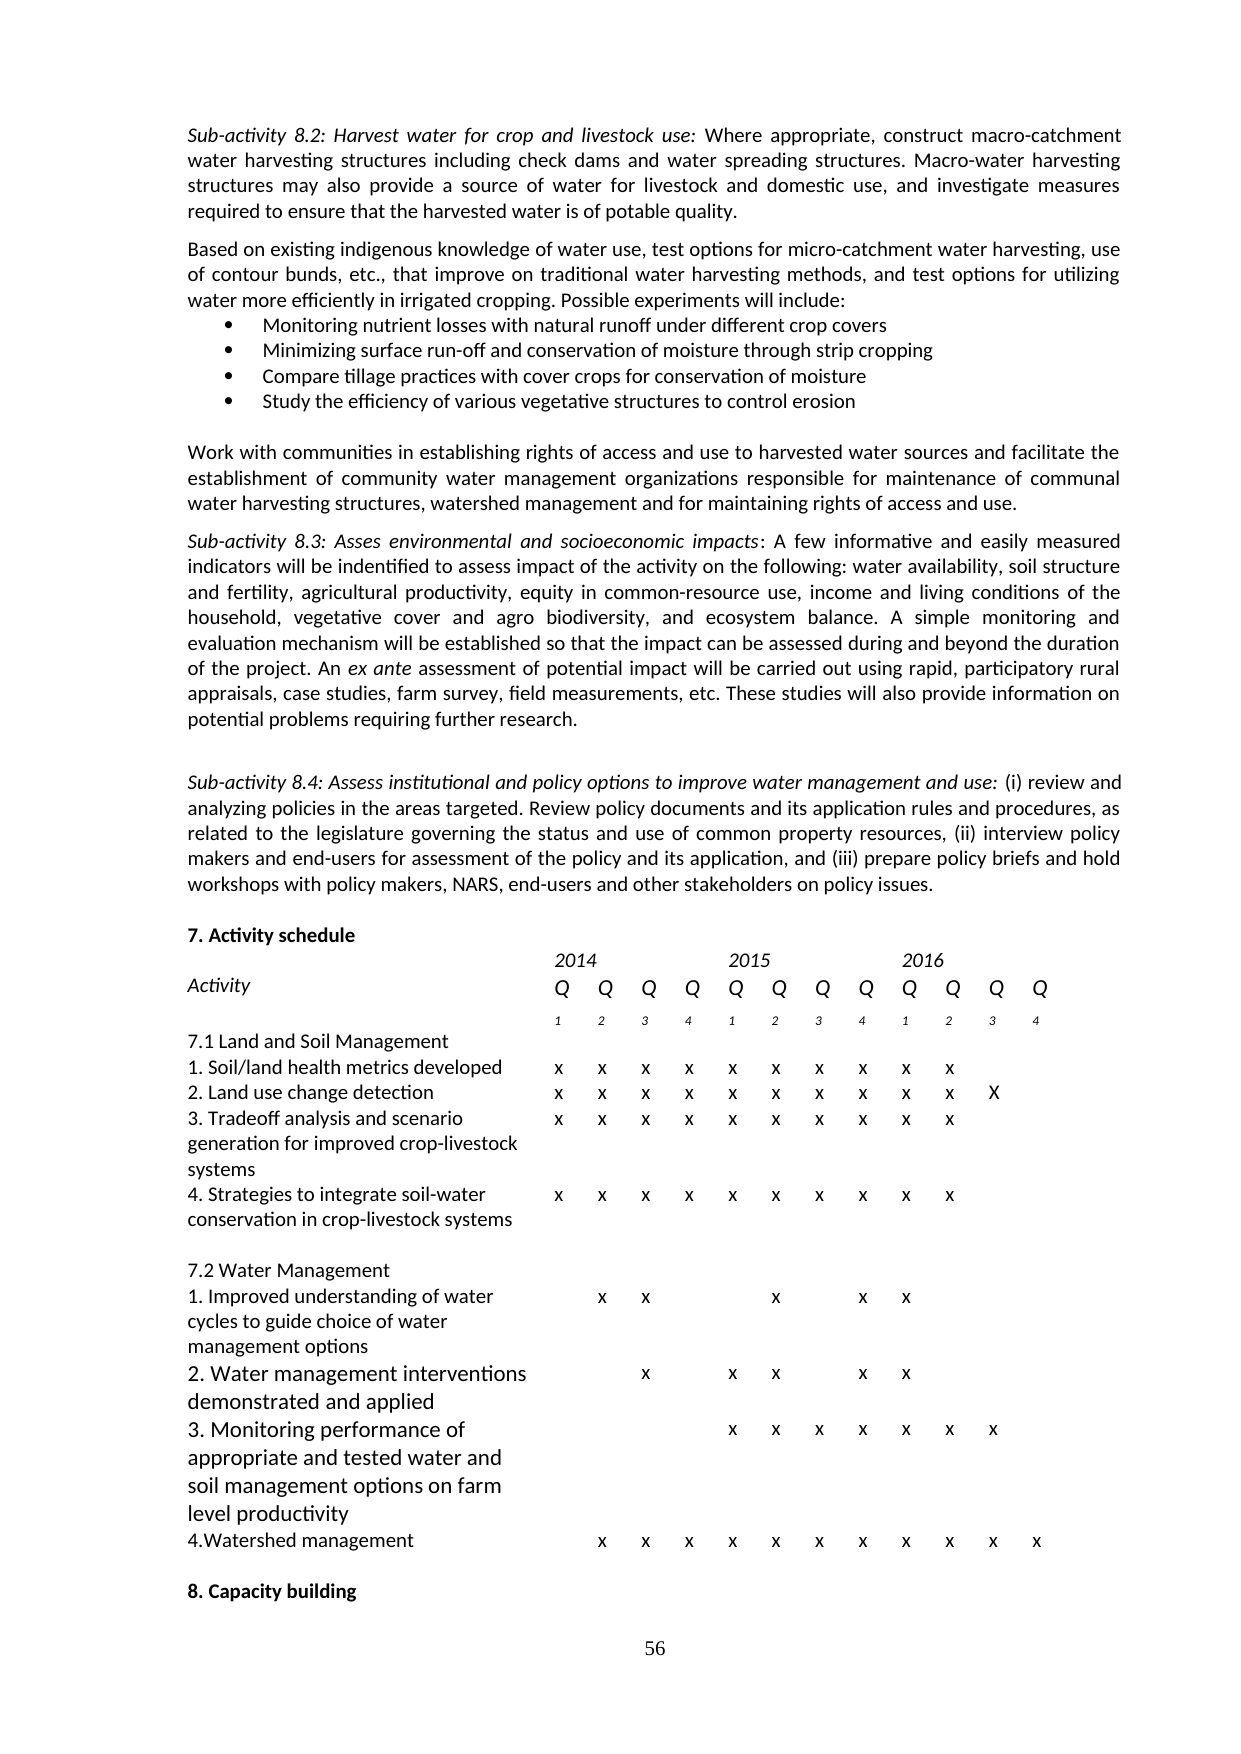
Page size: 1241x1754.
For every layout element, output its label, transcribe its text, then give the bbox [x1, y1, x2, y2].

list Compare tillage practices with cover crops for conservation of moisture [225, 363, 1122, 388]
list Study the efficiency of various vegetative structures to control erosion [225, 388, 1122, 414]
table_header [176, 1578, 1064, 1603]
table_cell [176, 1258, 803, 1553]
text Sub-activity 8.3: Asses environmental and socioeconomic impacts: A few informative and easily measured indicators will be indentified to assess impact of the activity on the following: water availability, soil structure and fertility, agricultural productivity, equity in common-resource use, income and living conditions of the household, vegetative cover and agro biodiversity, and ecosystem balance. A simple monitoring and evaluation mechanism will be established so that the impact can be assessed during and beyond the duration of the project. An ex ante assessment of potential impact will be carried out using rapid, participatory rural appraisals, case studies, farm survey, field measurements, etc. These studies will also provide information on potential problems requiring further research. [187, 528, 1122, 731]
list Monitoring nutrient losses with natural runoff under different crop covers [225, 312, 1122, 338]
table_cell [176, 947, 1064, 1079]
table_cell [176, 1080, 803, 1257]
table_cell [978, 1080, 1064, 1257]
list Minimizing surface run-off and conservation of moisture through strip cropping [225, 338, 1122, 363]
text Work with communities in establishing rights of access and use to harvested water sources and facilitate the establishment of community water management organizations responsible for maintenance of communal water harvesting structures, watershed management and for maintaining rights of access and use. [187, 439, 1122, 516]
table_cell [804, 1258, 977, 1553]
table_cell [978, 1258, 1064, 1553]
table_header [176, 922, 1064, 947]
text Sub-activity 8.4: Assess institutional and policy options to improve water management and use: (i) review and analyzing policies in the areas targeted. Review policy documents and its application rules and procedures, as related to the legislature governing the status and use of common property resources, (ii) interview policy makers and end-users for assessment of the policy and its application, and (iii) prepare policy briefs and hold workshops with policy makers, NARS, end-users and other stakeholders on policy issues. [187, 769, 1122, 896]
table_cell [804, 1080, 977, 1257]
text Sub-activity 8.2: Harvest water for crop and livestock use: Where appropriate, construct macro-catchment water harvesting structures including check dams and water spreading structures. Macro-water harvesting structures may also provide a source of water for livestock and domestic use, and investigate measures required to ensure that the harvested water is of potable quality. [187, 122, 1122, 223]
text Based on existing indigenous knowledge of water use, test options for micro-catchment water harvesting, use of contour bunds, etc., that improve on traditional water harvesting methods, and test options for utilizing water more efficiently in irrigated cropping. Possible experiments will include: [187, 236, 1122, 312]
